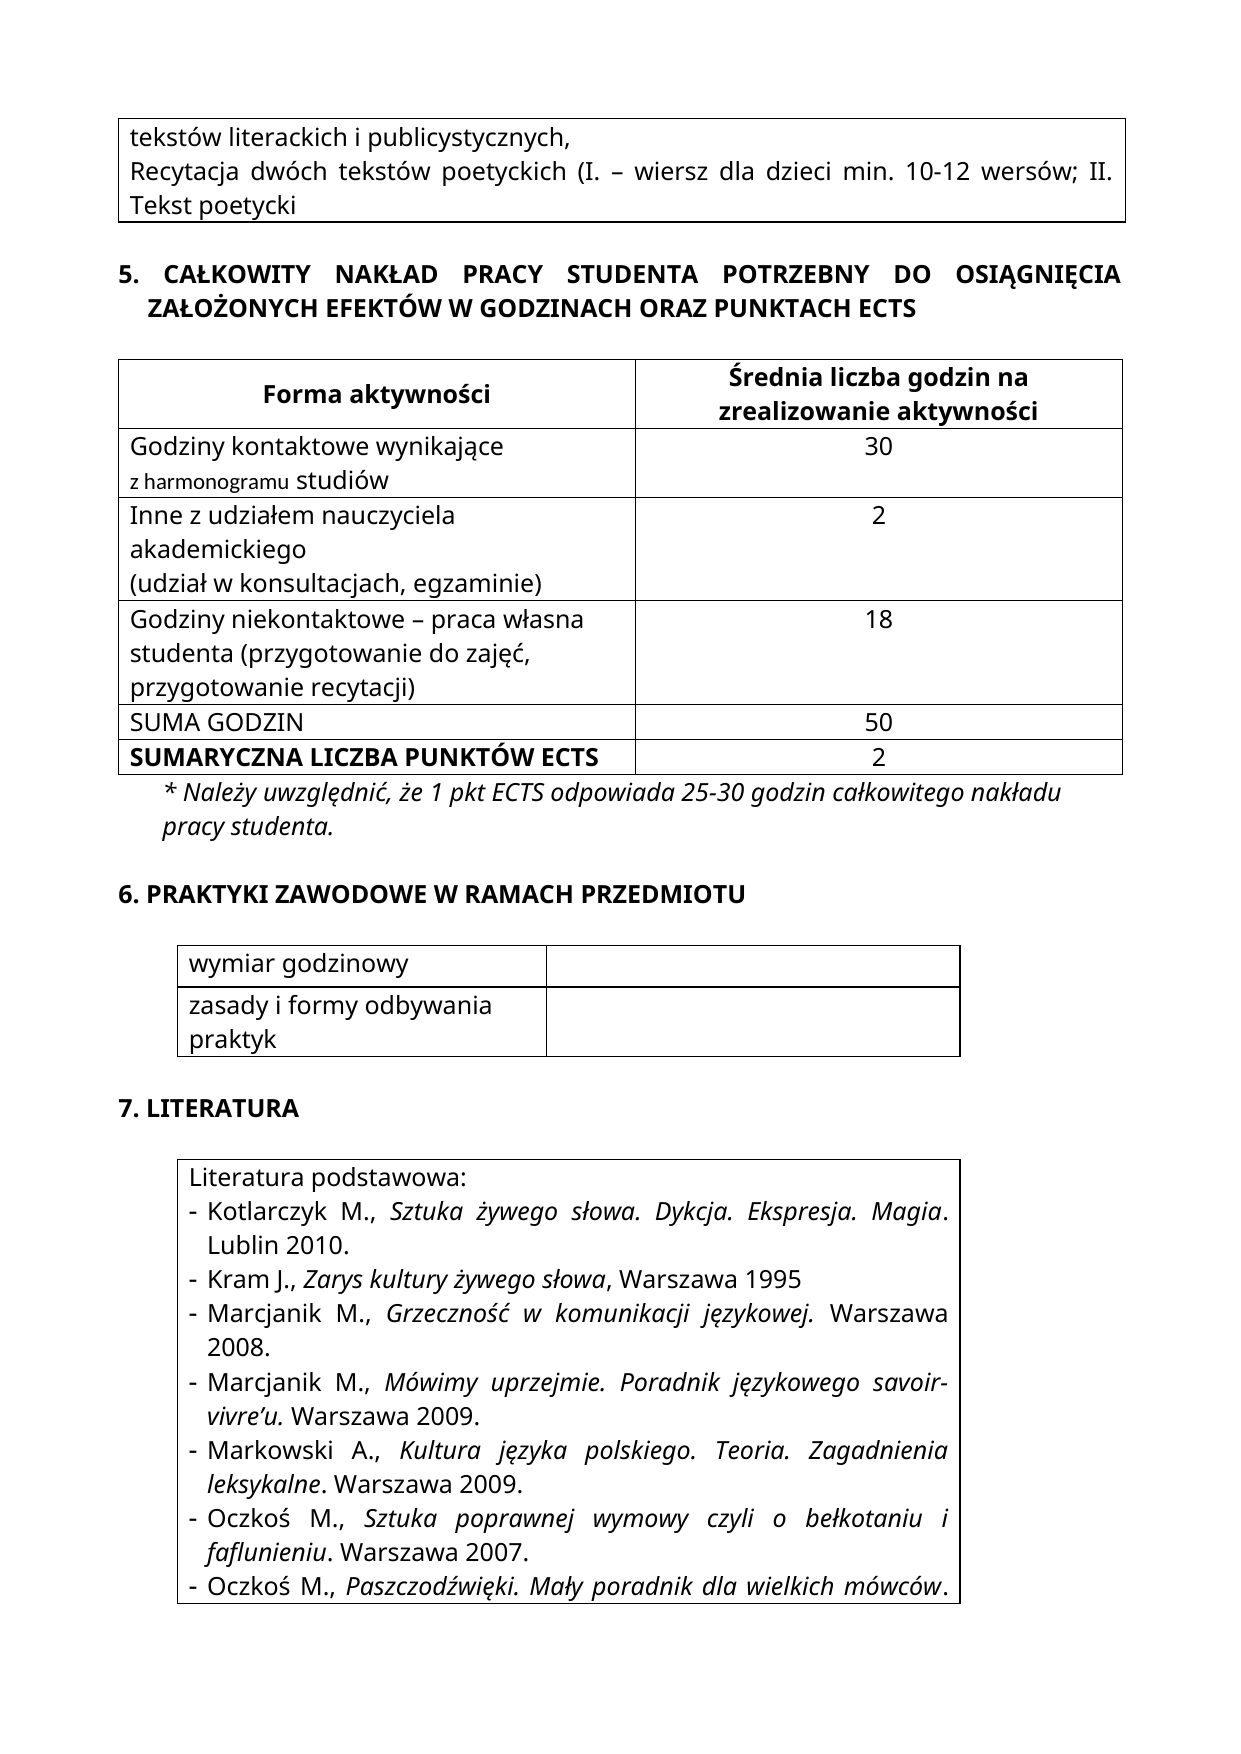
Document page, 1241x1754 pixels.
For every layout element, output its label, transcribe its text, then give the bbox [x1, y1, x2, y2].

table_header [547, 946, 959, 986]
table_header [119, 119, 1125, 221]
table_cell Godziny niekontaktowe – praca własna studenta (przygotowanie do zajęć, przygotowanie recytacji) [119, 601, 635, 703]
table_cell 50 [636, 705, 1122, 738]
text * Należy uwzględnić, że 1 pkt ECTS odpowiada 25-30 godzin całkowitego nakładu pracy studenta. [162, 775, 1122, 843]
table_cell Inne z udziałem nauczyciela akademickiego (udział w konsultacjach, egzaminie) [119, 498, 635, 600]
table_cell 2 [636, 498, 1122, 600]
table_header Forma aktywności [119, 360, 635, 428]
table_cell 2 [636, 740, 1122, 774]
text 6. PRAKTYKI ZAWODOWE W RAMACH PRZEDMIOTU [118, 877, 1122, 911]
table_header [178, 1160, 959, 1603]
table_cell [547, 988, 959, 1056]
table_header wymiar godzinowy [178, 946, 546, 986]
table_cell SUMA GODZIN [119, 705, 635, 738]
text 5. CAŁKOWITY NAKŁAD PRACY STUDENTA POTRZEBNY DO OSIĄGNIĘCIA ZAŁOŻONYCH EFEKTÓW W GODZINACH ORAZ PUNKTACH ECTS [118, 256, 1122, 324]
table_cell zasady i formy odbywania praktyk [178, 988, 546, 1056]
table_header Średnia liczba godzin na zrealizowanie aktywności [636, 360, 1122, 428]
table_cell 30 [636, 429, 1122, 497]
text 7. LITERATURA [118, 1091, 1122, 1125]
table_cell 18 [636, 601, 1122, 703]
table_cell Godziny kontaktowe wynikające z harmonogramu studiów [119, 429, 635, 497]
table_cell SUMARYCZNA LICZBA PUNKTÓW ECTS [119, 740, 635, 774]
